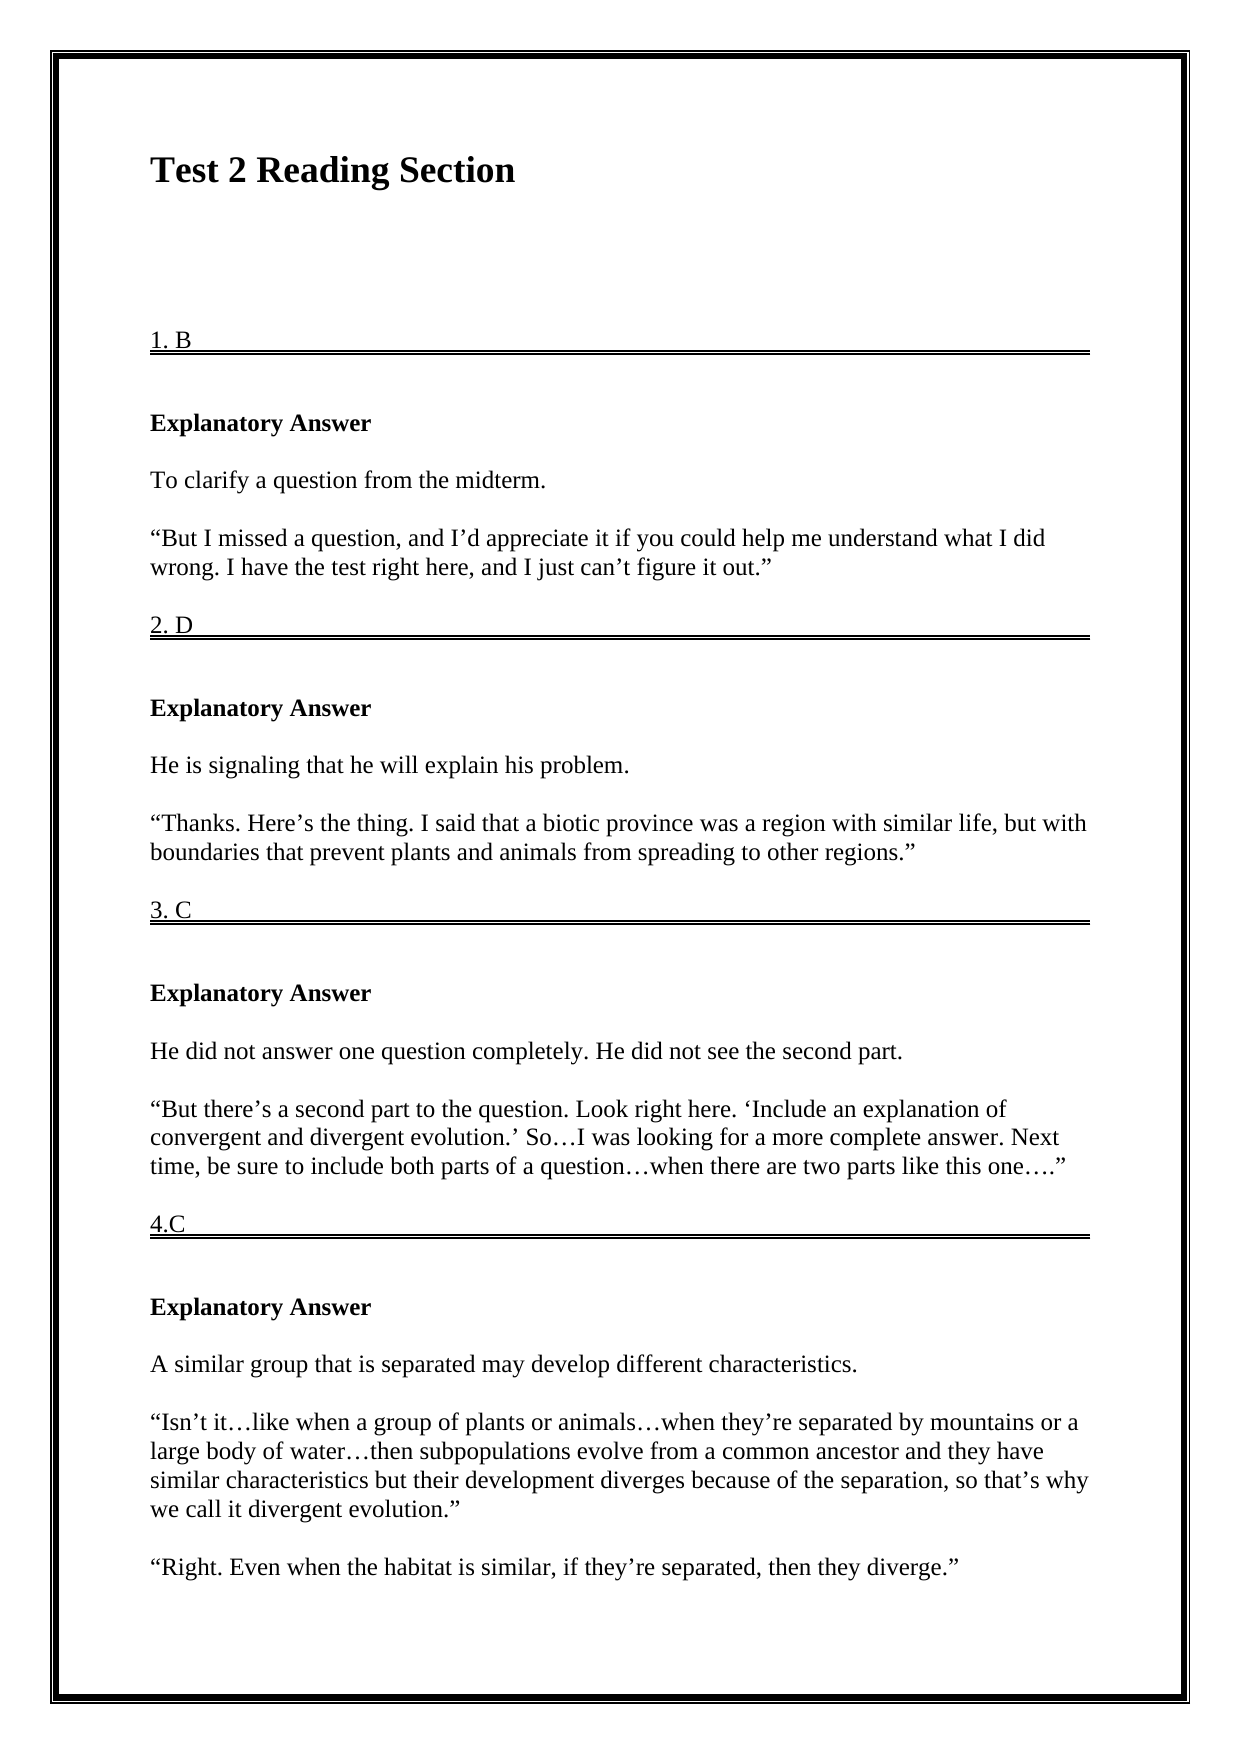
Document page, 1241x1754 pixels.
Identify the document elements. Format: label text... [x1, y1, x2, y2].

text 2. DTop of Form [150, 610, 1090, 635]
text He did not answer one question completely. He did not see the second part. [150, 1036, 1090, 1064]
text Explanatory Answer [150, 1292, 1090, 1320]
text To clarify a question from the midterm. [150, 466, 1090, 494]
text Explanatory Answer [150, 408, 1090, 436]
text 1. B [150, 325, 1090, 350]
text Explanatory Answer [150, 693, 1090, 721]
text 4.C [150, 1209, 1090, 1234]
text A similar group that is separated may develop different characteristics. [150, 1349, 1090, 1378]
text Explanatory Answer [150, 978, 1090, 1007]
text “But there’s a second part to the question. Look right here. ‘Include an explanation of convergent and divergent evolution.’ So…I was looking for a more complete answer. Next time, be sure to include both parts of a question…when there are two parts like this one….” [150, 1094, 1090, 1180]
text He is signaling that he will explain his problem. [150, 751, 1090, 779]
text “Isn’t it…like when a group of plants or animals…when they’re separated by mountains or a large body of water…then subpopulations evolve from a common ancestor and they have similar characteristics but their development diverges because of the separation, so that’s why we call it divergent evolution.” [150, 1407, 1090, 1522]
text “But I missed a question, and I’d appreciate it if you could help me understand what I did wrong. I have the test right here, and I just can’t figure it out.” [150, 523, 1090, 581]
text Test 2 Reading Section [150, 148, 1090, 191]
text 3. C [150, 895, 1090, 920]
text “Right. Even when the habitat is similar, if they’re separated, then they diverge.” [150, 1552, 1090, 1580]
text “Thanks. Here’s the thing. I said that a biotic province was a region with similar life, but with boundaries that prevent plants and animals from spreading to other regions.” [150, 808, 1090, 866]
